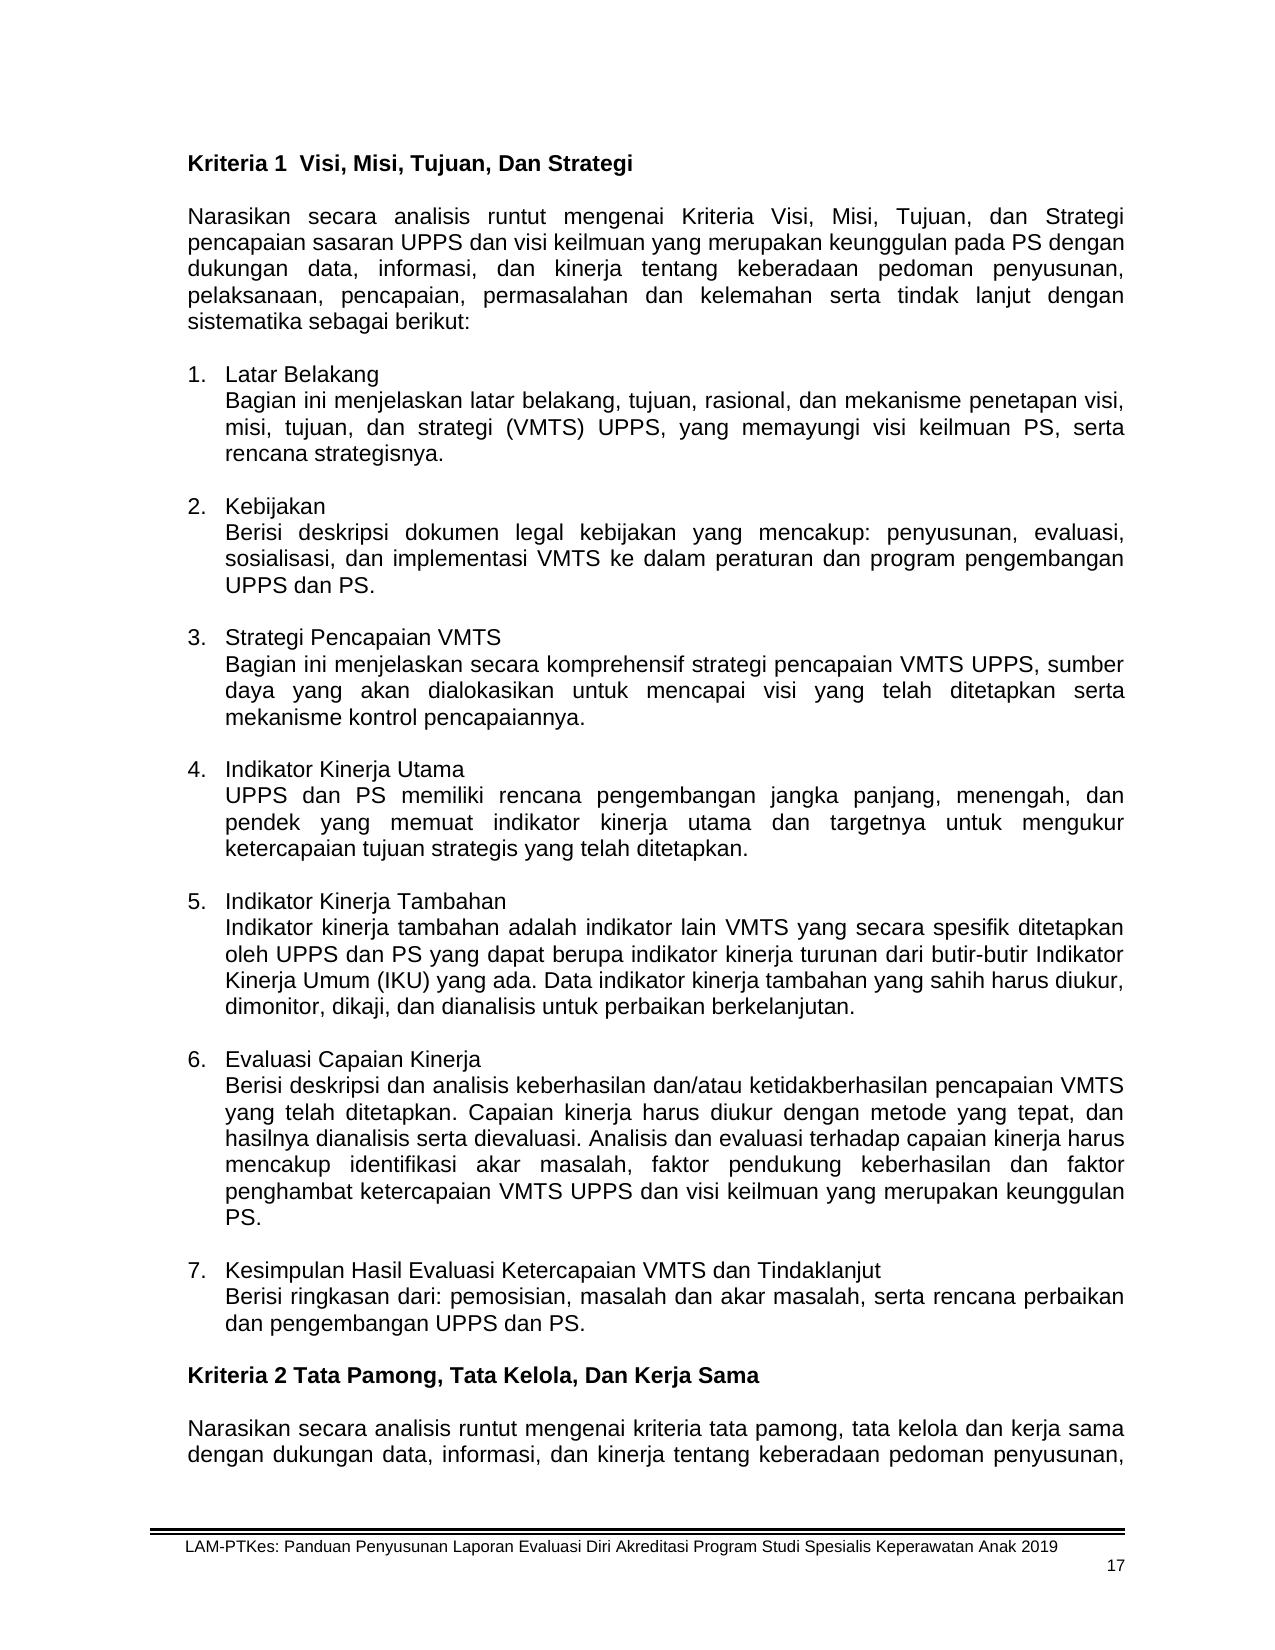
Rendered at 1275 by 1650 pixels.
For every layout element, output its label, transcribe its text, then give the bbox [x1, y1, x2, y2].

list Indikator Kinerja Tambahan [187, 888, 1125, 914]
subtitle Kriteria 2 Tata Pamong, Tata Kelola, Dan Kerja Sama [187, 1362, 1125, 1389]
text Berisi deskripsi dokumen legal kebijakan yang mencakup: penyusunan, evaluasi, sosialisasi, dan implementasi VMTS ke dalam peraturan dan program pengembangan UPPS dan PS. [225, 519, 1125, 598]
list Kesimpulan Hasil Evaluasi Ketercapaian VMTS dan Tindaklanjut [187, 1257, 1125, 1283]
text Berisi deskripsi dan analisis keberhasilan dan/atau ketidakberhasilan pencapaian VMTS yang telah ditetapkan. Capaian kinerja harus diukur dengan metode yang tepat, dan hasilnya dianalisis serta dievaluasi. Analisis dan evaluasi terhadap capaian kinerja harus mencakup identifikasi akar masalah, faktor pendukung keberhasilan dan faktor penghambat ketercapaian VMTS UPPS dan visi keilmuan yang merupakan keunggulan PS. [225, 1072, 1125, 1231]
text Bagian ini menjelaskan secara komprehensif strategi pencapaian VMTS UPPS, sumber daya yang akan dialokasikan untuk mencapai visi yang telah ditetapkan serta mekanisme kontrol pencapaiannya. [225, 651, 1125, 730]
list Evaluasi Capaian Kinerja [187, 1046, 1125, 1072]
list Indikator Kinerja Utama [187, 756, 1125, 782]
text Indikator kinerja tambahan adalah indikator lain VMTS yang secara spesifik ditetapkan oleh UPPS dan PS yang dapat berupa indikator kinerja turunan dari butir-butir Indikator Kinerja Umum (IKU) yang ada. Data indikator kinerja tambahan yang sahih harus diukur, dimonitor, dikaji, dan dianalisis untuk perbaikan berkelanjutan. [225, 914, 1125, 1020]
text Bagian ini menjelaskan latar belakang, tujuan, rasional, dan mekanisme penetapan visi, misi, tujuan, dan strategi (VMTS) UPPS, yang memayungi visi keilmuan PS, serta rencana strategisnya. [225, 387, 1125, 466]
list Kebijakan [187, 493, 1125, 519]
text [187, 1415, 1125, 1468]
list Strategi Pencapaian VMTS [187, 624, 1125, 651]
list Latar Belakang [187, 361, 1125, 387]
text Narasikan secara analisis runtut mengenai Kriteria Visi, Misi, Tujuan, dan Strategi pencapaian sasaran UPPS dan visi keilmuan yang merupakan keunggulan pada PS dengan dukungan data, informasi, dan kinerja tentang keberadaan pedoman penyusunan, pelaksanaan, pencapaian, permasalahan dan kelemahan serta tindak lanjut dengan sistematika sebagai berikut: [187, 203, 1125, 334]
text UPPS dan PS memiliki rencana pengembangan jangka panjang, menengah, dan pendek yang memuat indikator kinerja utama dan targetnya untuk mengukur ketercapaian tujuan strategis yang telah ditetapkan. [225, 782, 1125, 862]
text Berisi ringkasan dari: pemosisian, masalah dan akar masalah, serta rencana perbaikan dan pengembangan UPPS dan PS. [225, 1283, 1125, 1336]
subtitle Kriteria 1 Visi, Misi, Tujuan, Dan Strategi [187, 150, 1125, 176]
